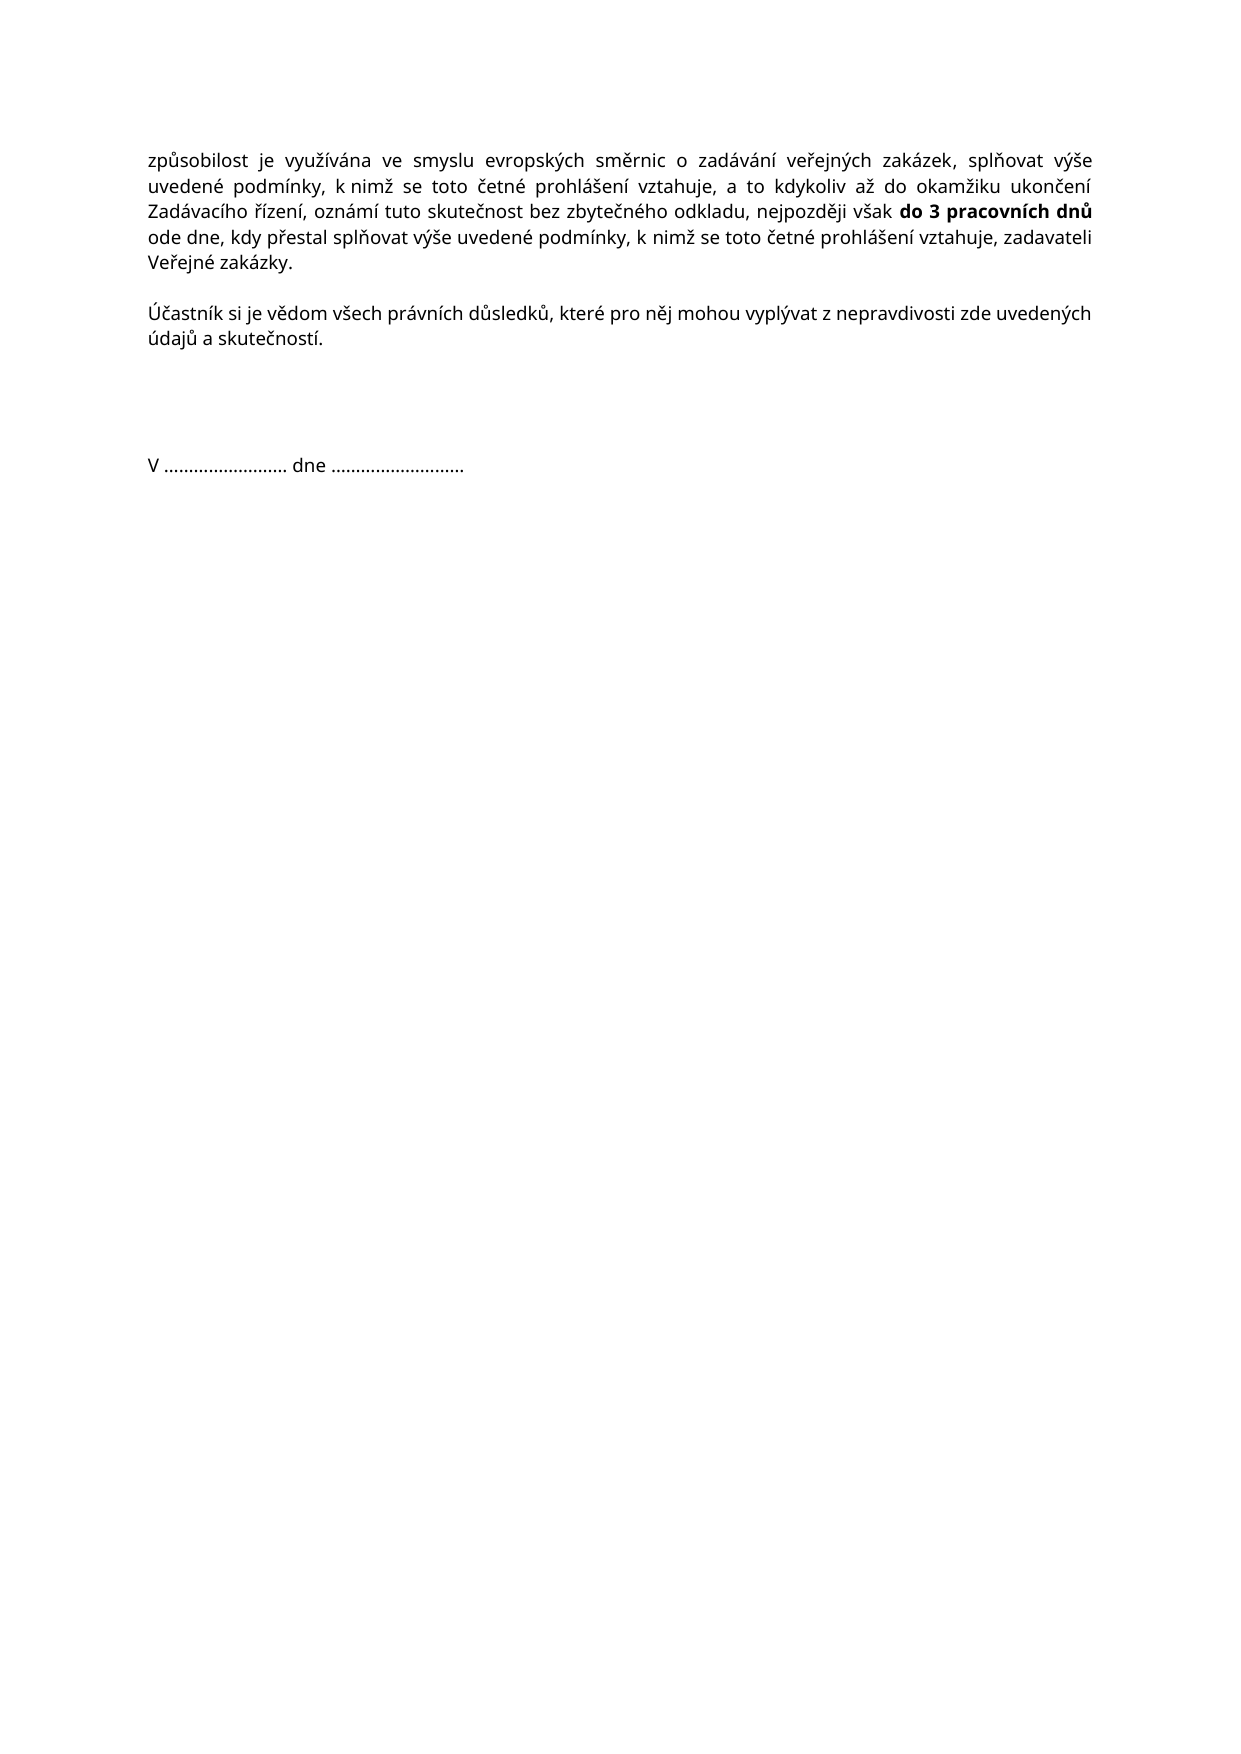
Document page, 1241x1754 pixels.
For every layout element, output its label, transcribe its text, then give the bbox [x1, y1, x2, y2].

text V ………………….… dne ……………………… [148, 452, 1093, 478]
text Účastník dále čestně prohlašuje, že přestane-li on sám jakožto dodavatel, případně dodavatelé v jeho rámci sdružení za účelem účasti v Zadávacím řízení, nebo některý z jeho poddodavatelů nebo jiných osob, jejichž způsobilost je využívána ve smyslu evropských směrnic o zadávání veřejných zakázek, splňovat výše uvedené podmínky, k nimž se toto četné prohlášení vztahuje, a to kdykoliv až do okamžiku ukončení Zadávacího řízení, oznámí tuto skutečnost bez zbytečného odkladu, nejpozději však do 3 pracovních dnů ode dne, kdy přestal splňovat výše uvedené podmínky, k nimž se toto četné prohlášení vztahuje, zadavateli Veřejné zakázky. [148, 148, 1093, 275]
text Účastník si je vědom všech právních důsledků, které pro něj mohou vyplývat z nepravdivosti zde uvedených údajů a skutečností. [148, 300, 1093, 351]
